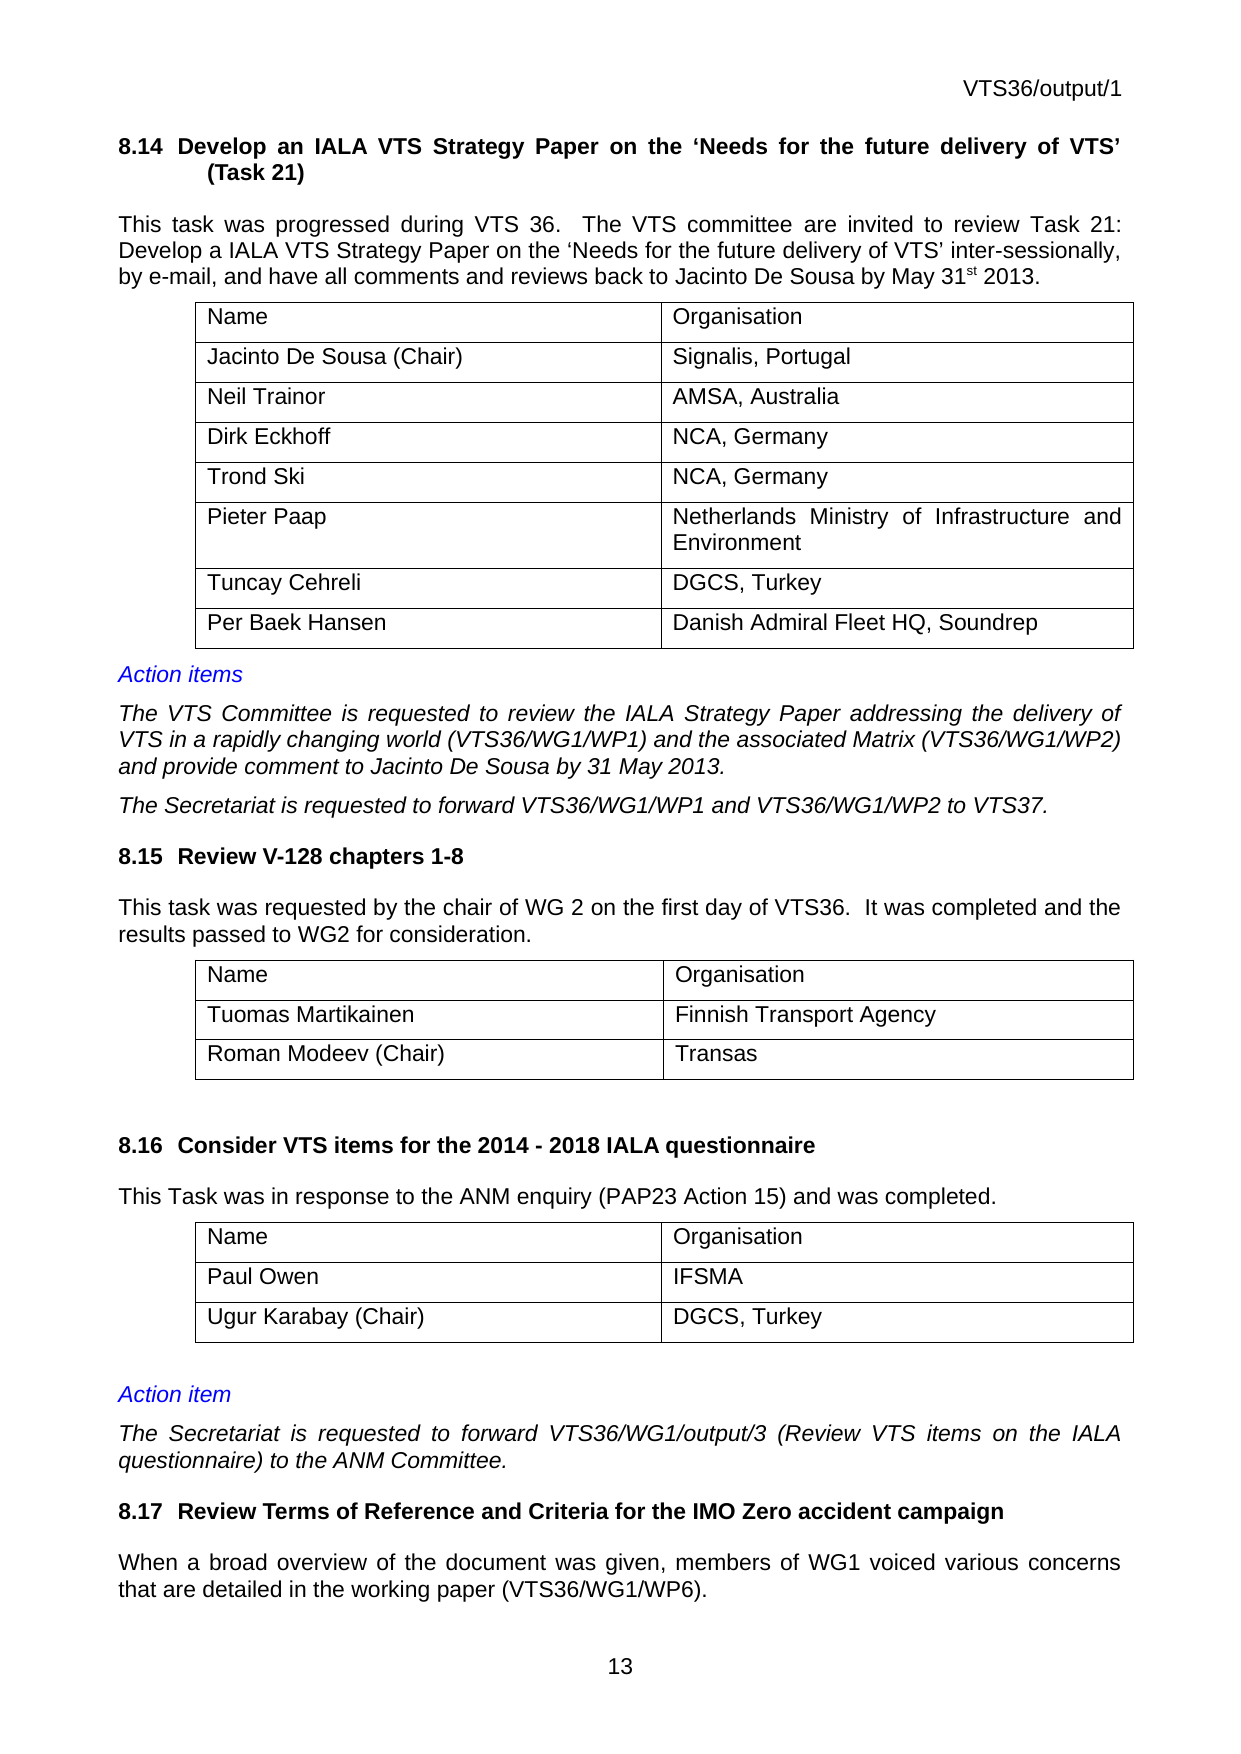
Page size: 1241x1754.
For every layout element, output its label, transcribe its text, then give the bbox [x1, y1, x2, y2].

text The VTS Committee is requested to review the IALA Strategy Paper addressing the delivery of VTS in a rapidly changing world (VTS36/WG1/WP1) and the associated Matrix (VTS36/WG1/WP2) and provide comment to Jacinto De Sousa by 31 May 2013. [118, 700, 1122, 779]
table_header Organisation [662, 303, 1133, 342]
table_cell Netherlands Ministry of Infrastructure and Environment [662, 503, 1133, 568]
table_cell Neil Trainor [196, 383, 661, 422]
table_header Name [196, 961, 663, 999]
table_header Organisation [664, 961, 1133, 999]
table_cell DGCS, Turkey [662, 569, 1133, 608]
table_header Name [196, 1223, 661, 1262]
text Action item [118, 1381, 1122, 1408]
table_cell AMSA, Australia [662, 383, 1133, 422]
table_cell Per Baek Hansen [196, 609, 661, 648]
table_header Organisation [662, 1223, 1133, 1262]
subtitle Develop an IALA VTS Strategy Paper on the ‘Needs for the future delivery of VTS’ (Task 21) [118, 133, 1122, 186]
text This Task was in response to the ANM enquiry (PAP23 Action 15) and was completed. [118, 1183, 1122, 1209]
subtitle Consider VTS items for the 2014 - 2018 IALA questionnaire [118, 1132, 1122, 1158]
subtitle Review Terms of Reference and Criteria for the IMO Zero accident campaign [118, 1498, 1122, 1524]
table_cell Ugur Karabay (Chair) [196, 1303, 661, 1342]
table_cell Signalis, Portugal [662, 343, 1133, 382]
table_cell Tuomas Martikainen [196, 1001, 663, 1039]
text The Secretariat is requested to forward VTS36/WG1/WP1 and VTS36/WG1/WP2 to VTS37. [118, 792, 1122, 818]
table_cell Roman Modeev (Chair) [196, 1040, 663, 1079]
text The Secretariat is requested to forward VTS36/WG1/output/3 (Review VTS items on the IALA questionnaire) to the ANM Committee. [118, 1420, 1122, 1473]
table_cell Paul Owen [196, 1263, 661, 1302]
text When a broad overview of the document was given, members of WG1 voiced various concerns that are detailed in the working paper (VTS36/WG1/WP6). [118, 1549, 1122, 1602]
table_cell NCA, Germany [662, 423, 1133, 462]
text This task was progressed during VTS 36. The VTS committee are invited to review Task 21: Develop a IALA VTS Strategy Paper on the ‘Needs for the future delivery of VTS’ inter-sessionally, by e-mail, and have all comments and reviews back to Jacinto De Sousa by May 31st 2013. [118, 211, 1122, 290]
table_header Name [196, 303, 661, 342]
table_cell Dirk Eckhoff [196, 423, 661, 462]
table_cell NCA, Germany [662, 463, 1133, 502]
table_cell Tuncay Cehreli [196, 569, 661, 608]
table_cell IFSMA [662, 1263, 1133, 1302]
table_cell Jacinto De Sousa (Chair) [196, 343, 661, 382]
table_cell Transas [664, 1040, 1133, 1079]
table_cell Pieter Paap [196, 503, 661, 568]
text This task was requested by the chair of WG 2 on the first day of VTS36. It was completed and the results passed to WG2 for consideration. [118, 894, 1122, 947]
table_cell Finnish Transport Agency [664, 1001, 1133, 1039]
table_cell DGCS, Turkey [662, 1303, 1133, 1342]
text Action items [118, 661, 1122, 688]
table_cell Danish Admiral Fleet HQ, Soundrep [662, 609, 1133, 648]
subtitle Review V-128 chapters 1-8 [118, 843, 1122, 869]
table_cell Trond Ski [196, 463, 661, 502]
